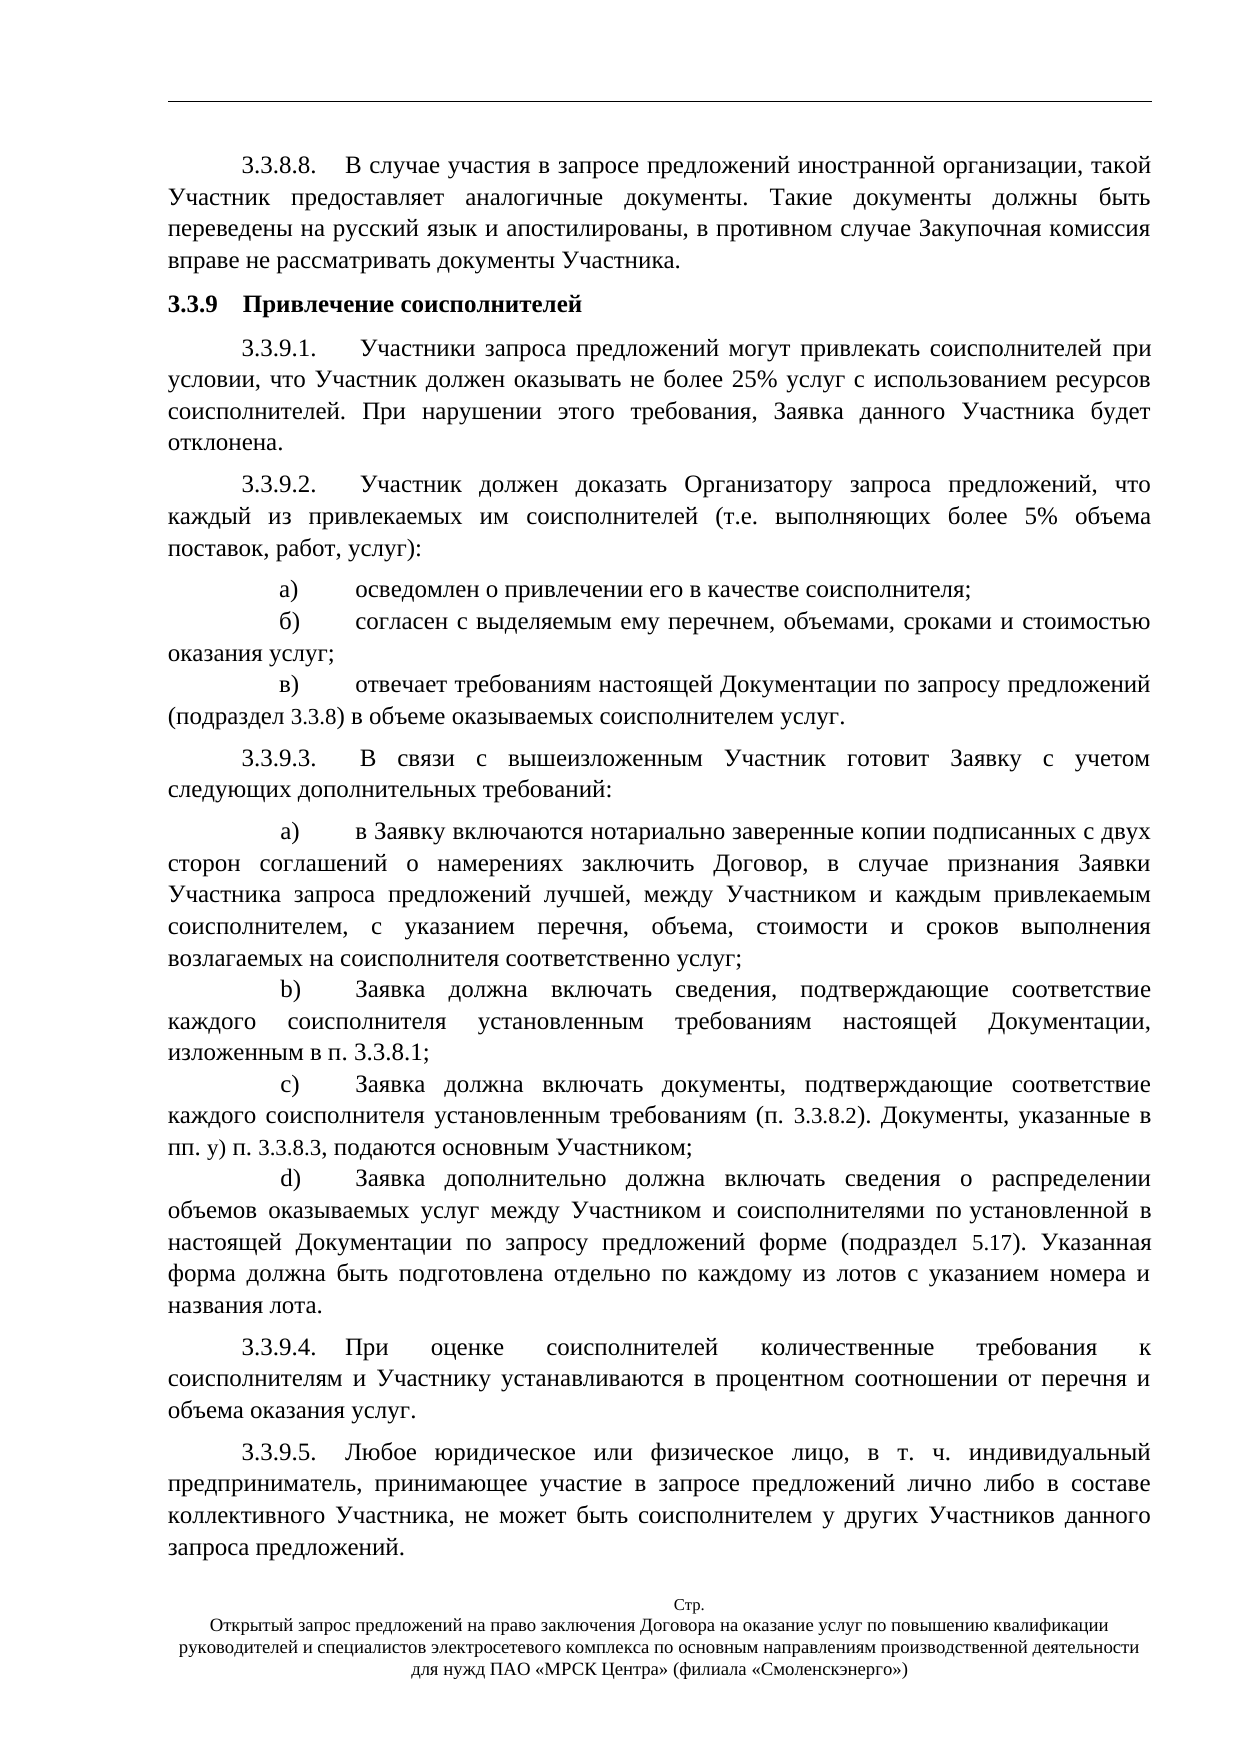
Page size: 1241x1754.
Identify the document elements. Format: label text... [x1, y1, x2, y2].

list Заявка должна включать документы, подтверждающие соответствие каждого соисполнителя установленным требованиям (п. 3.3.8.2). Документы, указанные в пп. у) п. 3.3.8.3, подаются основным Участником; [168, 1069, 1152, 1161]
list При оценке соисполнителей количественные требования к соисполнителям и Участнику устанавливаются в процентном соотношении от перечня и объема оказания услуг. [168, 1332, 1152, 1424]
list согласен с выделяемым ему перечнем, объемами, сроками и стоимостью оказания услуг; [168, 606, 1152, 666]
list в Заявку включаются нотариально заверенные копии подписанных с двух сторон соглашений о намерениях заключить Договор, в случае признания Заявки Участника запроса предложений лучшей, между Участником и каждым привлекаемым соисполнителем, с указанием перечня, объема, стоимости и сроков выполнения возлагаемых на соисполнителя соответственно услуг; [168, 816, 1152, 971]
list отвечает требованиям настоящей Документации по запросу предложений (подраздел 3.3.8) в объеме оказываемых соисполнителем услуг. [168, 669, 1152, 729]
subtitle Привлечение соисполнителей [168, 289, 1152, 317]
list Заявка должна включать сведения, подтверждающие соответствие каждого соисполнителя установленным требованиям настоящей Документации, изложенным в п. 3.3.8.1; [168, 974, 1152, 1066]
list В случае участия в запросе предложений иностранной организации, такой Участник предоставляет аналогичные документы. Такие документы должны быть переведены на русский язык и апостилированы, в противном случае Закупочная комиссия вправе не рассматривать документы Участника. [168, 150, 1152, 273]
list Участники запроса предложений могут привлекать соисполнителей при условии, что Участник должен оказывать не более 25% услуг c использованием ресурсов соисполнителей. При нарушении этого требования, Заявка данного Участника будет отклонена. [168, 333, 1152, 456]
list осведомлен о привлечении его в качестве соисполнителя; [168, 574, 1152, 603]
list Заявка дополнительно должна включать сведения о распределении объемов оказываемых услуг между Участником и соисполнителями по установленной в настоящей Документации по запросу предложений форме (подраздел 5.17). Указанная форма должна быть подготовлена отдельно по каждому из лотов с указанием номера и названия лота. [168, 1163, 1152, 1318]
list Участник должен доказать Организатору запроса предложений, что каждый из привлекаемых им соисполнителей (т.е. выполняющих более 5% объема поставок, работ, услуг): [168, 469, 1152, 561]
list Любое юридическое или физическое лицо, в т. ч. индивидуальный предприниматель, принимающее участие в запросе предложений лично либо в составе коллективного Участника, не может быть соисполнителем у других Участников данного запроса предложений. [168, 1437, 1152, 1560]
list В связи с вышеизложенным Участник готовит Заявку с учетом следующих дополнительных требований: [168, 743, 1152, 803]
